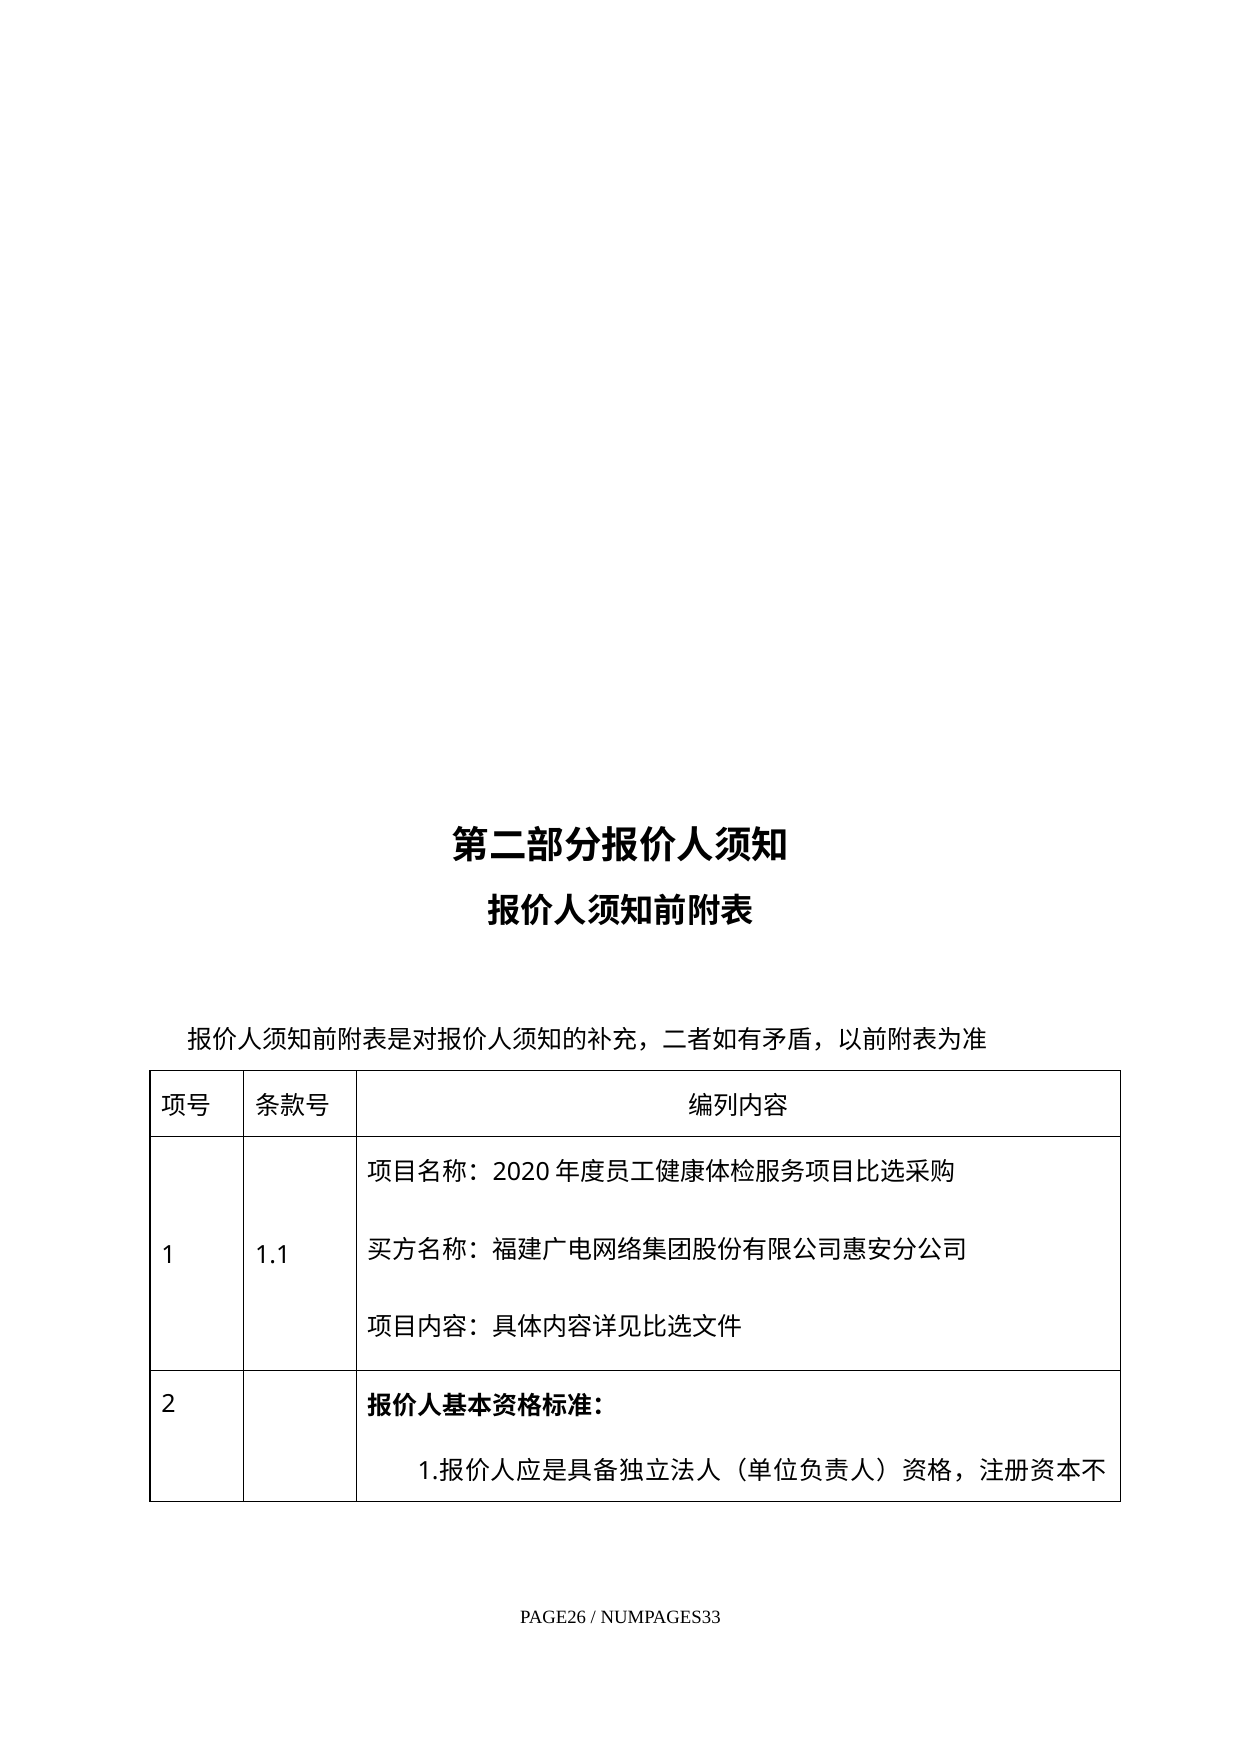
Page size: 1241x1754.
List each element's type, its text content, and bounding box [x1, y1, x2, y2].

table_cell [357, 1371, 1120, 1501]
text 报价人须知前附表是对报价人须知的补充，二者如有矛盾，以前附表为准 [187, 1005, 1053, 1070]
text 报价人须知前附表 [187, 875, 1053, 940]
table_cell 1.1 [244, 1137, 356, 1370]
table_cell [244, 1371, 356, 1501]
table_header 编列内容 [357, 1071, 1120, 1136]
table_cell 项目名称：2020年度员工健康体检服务项目比选采购 买方名称：福建广电网络集团股份有限公司惠安分公司 项目内容：具体内容详见比选文件 [357, 1137, 1120, 1370]
table_header 项号 [151, 1071, 243, 1136]
table_cell 1 [151, 1137, 243, 1370]
table_cell 2 [151, 1371, 243, 1501]
table_header 条款号 [244, 1071, 356, 1136]
text 第二部分报价人须知 [187, 810, 1053, 875]
